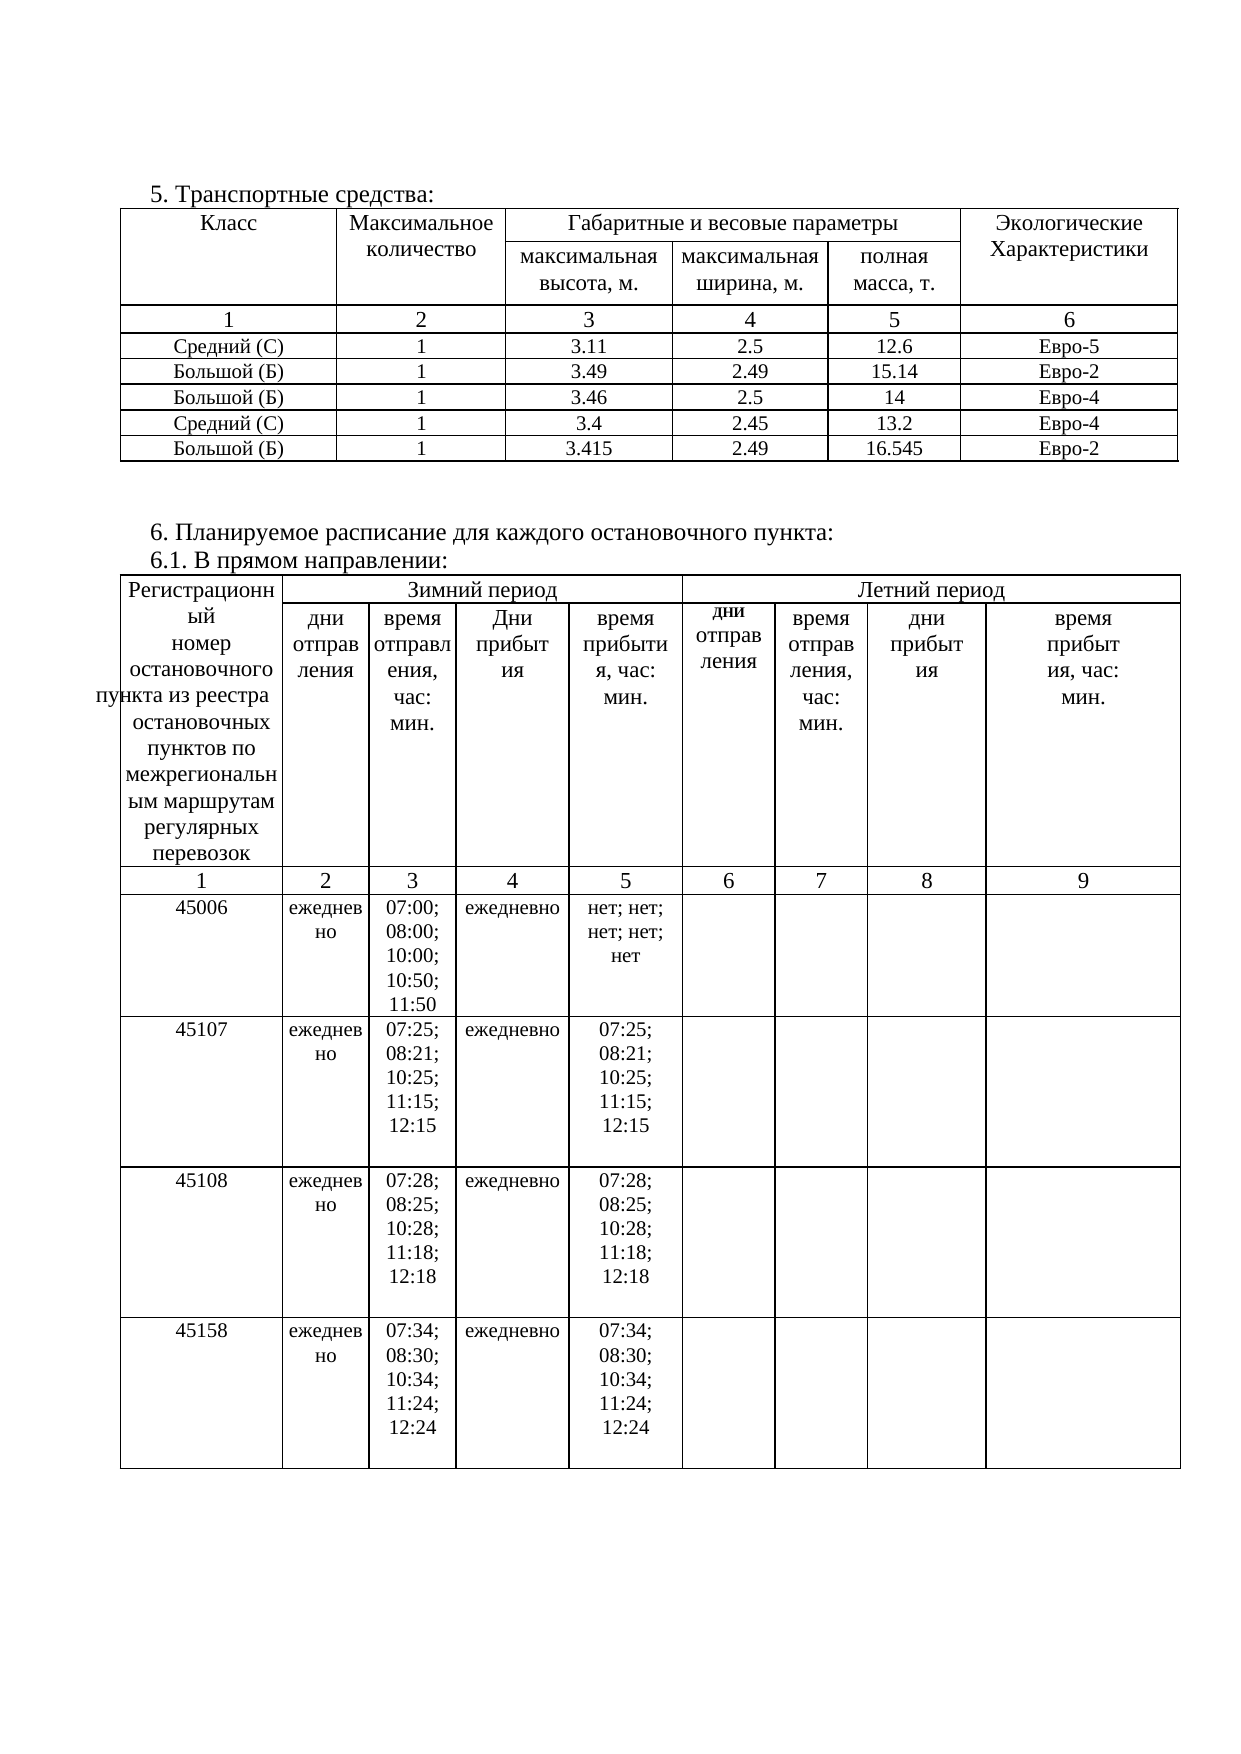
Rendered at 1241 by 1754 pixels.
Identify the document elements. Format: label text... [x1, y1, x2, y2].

table_cell Евро-4 [961, 411, 1177, 434]
table_cell 13.2 [829, 411, 960, 434]
table_cell Большой (Б) [121, 385, 336, 409]
text 6.1. В прямом направлении: [150, 546, 1090, 574]
table_cell 3.415 [506, 436, 672, 460]
table_cell [683, 1017, 774, 1166]
table_cell ежедневно [457, 1168, 568, 1317]
table_cell [868, 1017, 985, 1166]
table_cell 2 [337, 306, 505, 332]
table_header Габаритные и весовые параметры [506, 209, 960, 241]
table_cell [683, 1168, 774, 1317]
table_cell максимальная высота, м. [506, 242, 672, 304]
table_cell ежедневно [457, 895, 568, 1016]
table_cell 3.4 [506, 411, 672, 434]
table_header Летний период [683, 576, 1180, 602]
table_cell [776, 895, 867, 1016]
table_cell [868, 1318, 985, 1467]
table_cell [987, 895, 1180, 1016]
table_header Экологические Характеристики [961, 209, 1177, 304]
table_cell 7 [776, 867, 867, 894]
table_cell 07:25; 08:21; 10:25; 11:15; 12:15 [570, 1017, 682, 1166]
table_cell [868, 1168, 985, 1317]
table_cell 5 [829, 306, 960, 332]
table_header Максимальное количество [337, 209, 505, 304]
table_cell 07:25; 08:21; 10:25; 11:15; 12:15 [370, 1017, 455, 1166]
table_cell 1 [337, 385, 505, 409]
table_cell Средний (С) [121, 411, 336, 434]
table_cell [987, 1168, 1180, 1317]
table_cell 5 [570, 867, 682, 894]
table_cell Большой (Б) [121, 359, 336, 383]
table_cell время прибыт ия, час: мин. [987, 604, 1180, 866]
table_cell 2.45 [673, 411, 827, 434]
table_cell 4 [457, 867, 568, 894]
table_cell ДНИ отправ ления [683, 604, 774, 866]
table_cell 07:28; 08:25; 10:28; 11:18; 12:18 [370, 1168, 455, 1317]
table_cell [868, 895, 985, 1016]
table_cell Дни прибыт ия [457, 604, 568, 866]
table_cell 1 [337, 359, 505, 383]
table_cell 16.545 [829, 436, 960, 460]
table_cell [683, 895, 774, 1016]
table_cell максимальная ширина, м. [673, 242, 827, 304]
table_cell [987, 1017, 1180, 1166]
table_cell 07:00; 08:00; 10:00; 10:50; 11:50 [370, 895, 455, 1016]
table_cell 8 [868, 867, 985, 894]
table_cell 12.6 [829, 334, 960, 358]
table_cell ежедневно [283, 895, 368, 1016]
table_cell Евро-2 [961, 359, 1177, 383]
table_cell 1 [121, 306, 336, 332]
table_cell 45108 [121, 1168, 282, 1317]
table_header Класс [121, 209, 336, 304]
table_header Зимний период [283, 576, 682, 602]
table_cell 2.49 [673, 359, 827, 383]
table_cell 2.49 [673, 436, 827, 460]
text 5. Транспортные средства: [150, 179, 1090, 207]
table_cell 3 [370, 867, 455, 894]
table_cell 15.14 [829, 359, 960, 383]
table_cell 2.5 [673, 385, 827, 409]
table_header Регистрационный номер остановочного пункта из реестра остановочных пунктов по межрегиональным маршрутам регулярных перевозок [121, 576, 282, 866]
table_cell Евро-2 [961, 436, 1177, 460]
table_cell дни отправ ления [283, 604, 368, 866]
table_cell время отправл ения, час: мин. [370, 604, 455, 866]
table_cell 4 [673, 306, 827, 332]
table_cell 45107 [121, 1017, 282, 1166]
table_cell [683, 1318, 774, 1467]
table_cell 45158 [121, 1318, 282, 1467]
table_cell [776, 1318, 867, 1467]
table_cell нет; нет; нет; нет; нет [570, 895, 682, 1016]
table_cell 1 [337, 411, 505, 434]
table_cell ежедневно [457, 1017, 568, 1166]
table_cell 9 [987, 867, 1180, 894]
table_cell ежедневно [283, 1318, 368, 1467]
table_cell 6 [683, 867, 774, 894]
table_cell 3 [506, 306, 672, 332]
table_cell время отправ ления, час: мин. [776, 604, 867, 866]
table_cell 14 [829, 385, 960, 409]
table_cell 6 [961, 306, 1177, 332]
table_cell Средний (С) [121, 334, 336, 358]
table_cell ежедневно [283, 1017, 368, 1166]
table_cell 07:34; 08:30; 10:34; 11:24; 12:24 [570, 1318, 682, 1467]
table_cell ежедневно [457, 1318, 568, 1467]
table_cell время прибыти я, час: мин. [570, 604, 682, 866]
table_cell 2 [283, 867, 368, 894]
table_cell 2.5 [673, 334, 827, 358]
table_cell [776, 1017, 867, 1166]
table_cell 07:34; 08:30; 10:34; 11:24; 12:24 [370, 1318, 455, 1467]
text 6. Планируемое расписание для каждого остановочного пункта: [150, 517, 1090, 546]
table_cell полная масса, т. [829, 242, 960, 304]
table_cell 1 [337, 436, 505, 460]
table_cell [776, 1168, 867, 1317]
table_cell 3.46 [506, 385, 672, 409]
table_cell Большой (Б) [121, 436, 336, 460]
table_cell 3.11 [506, 334, 672, 358]
table_cell ежедневно [283, 1168, 368, 1317]
table_cell 1 [121, 867, 282, 894]
table_cell 1 [337, 334, 505, 358]
table_cell Евро-4 [961, 385, 1177, 409]
table_cell дни прибыт ия [868, 604, 985, 866]
table_cell 45006 [121, 895, 282, 1016]
table_cell Евро-5 [961, 334, 1177, 358]
table_cell 3.49 [506, 359, 672, 383]
table_cell [987, 1318, 1180, 1467]
table_cell 07:28; 08:25; 10:28; 11:18; 12:18 [570, 1168, 682, 1317]
